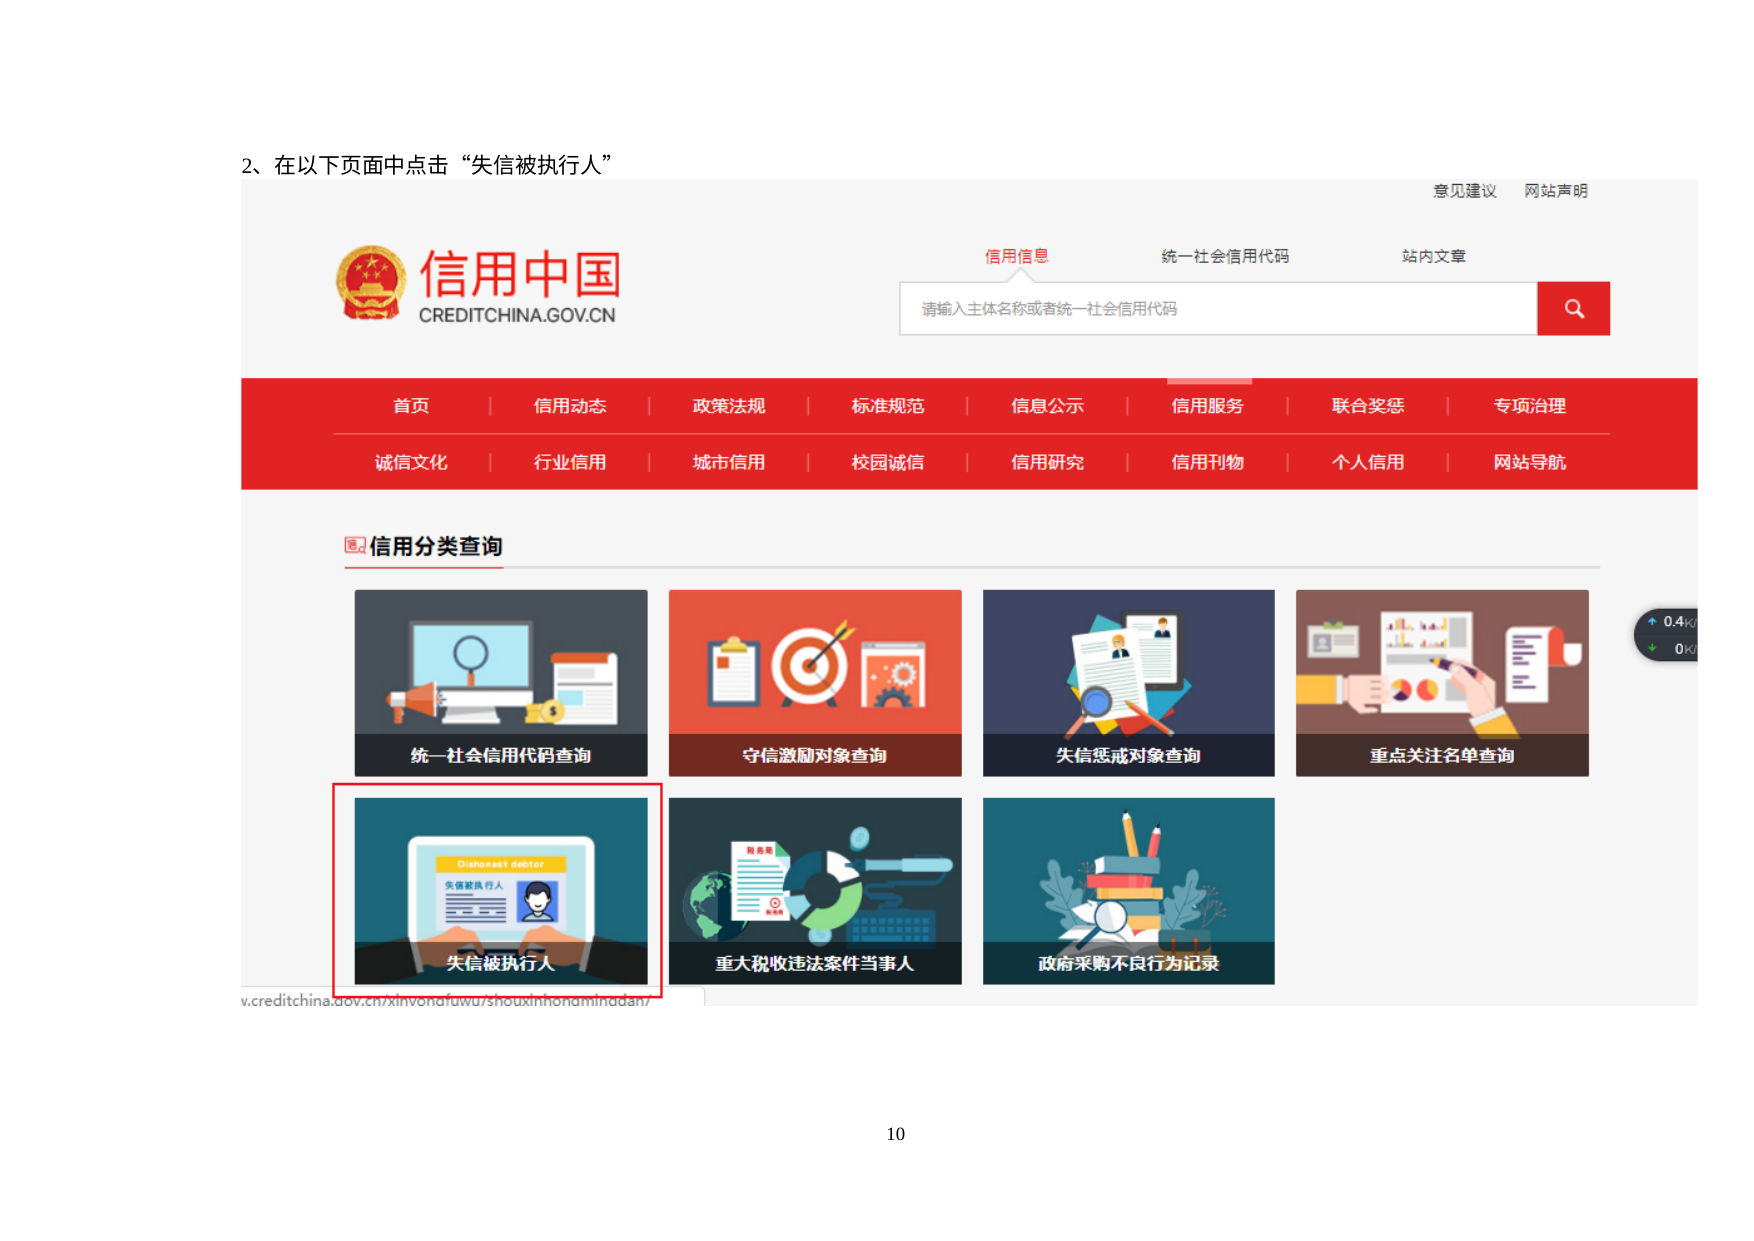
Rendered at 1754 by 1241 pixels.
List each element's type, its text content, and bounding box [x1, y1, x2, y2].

text 1、国家信息中心主办“信用中国”网站地址：http://www.creditchina.gov.cn打开网页后，点击“信用服务”。2、在以下页面中点击“失信被执行人” [191, 148, 1606, 179]
picture [241, 179, 1698, 1006]
